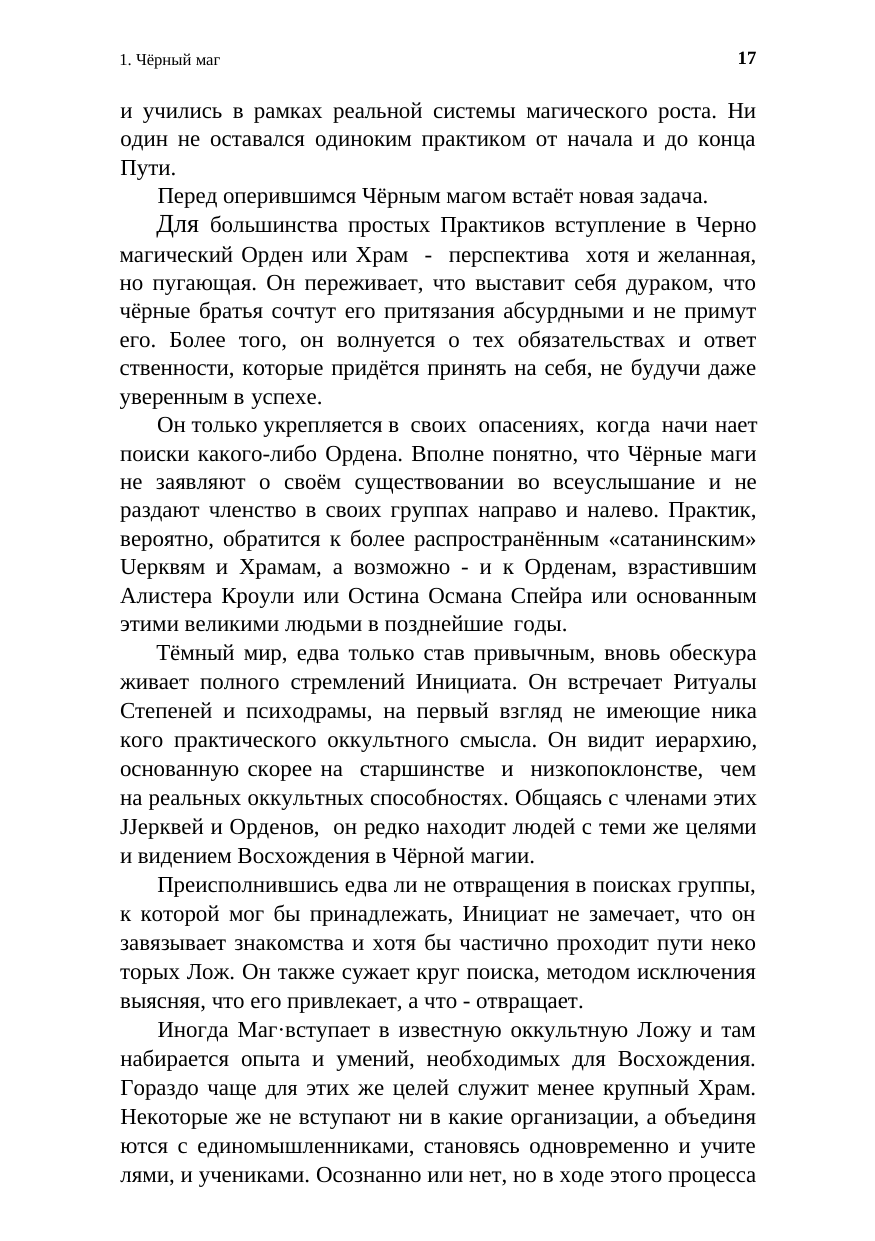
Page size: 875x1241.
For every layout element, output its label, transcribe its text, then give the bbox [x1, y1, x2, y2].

text Тёмный мир, едва только став привычным, вновь обескура­ живает полного стремлений Инициата. Он встречает Ритуалы Степеней и психодрамы, на первый взгляд не имеющие ника­ кого практического оккультного смысла. Он видит иерархию, основанную скорее на старшинстве и низкопоклонстве, чем на реальных оккультных способностях. Общаясь с членами этих JJерквей и Орденов, он редко находит людей с теми же целями и видением Восхождения в Чёрной магии. [120, 639, 758, 868]
text Для большинства простых Практиков вступление в Черно­ магический Орден или Храм - перспектива хотя и желанная, но пугающая. Он переживает, что выставит себя дураком, что чёрные братья сочтут его притязания абсурдными и не примут его. Более того, он волнуется о тех обязательствах и ответ­ ственности, которые придётся принять на себя, не будучи даже уверенным в успехе. [119, 208, 757, 409]
text Он только укрепляется в своих опасениях, когда начи­ нает поиски какого-либо Ордена. Вполне понятно, что Чёрные маги не заявляют о своём существовании во всеуслышание и не раздают членство в своих группах направо и налево. Практик, вероятно, обратится к более распространённым «сатанинским» Uерквям и Храмам, а возможно - и к Орденам, взрастившим Алистера Кроули или Остина Османа Спейра или основанным этими великими людьми в позднейшие годы. [120, 411, 758, 637]
text 1. Чёрный маг 17 [119, 47, 799, 69]
text Преисполнившись едва ли не отвращения в поисках группы, к которой мог бы принадлежать, Инициат не замечает, что он завязывает знакомства и хотя бы частично проходит пути неко­ торых Лож. Он также сужает круг поиска, методом исключения выясняя, что его привлекает, а что - отвращает. [120, 871, 757, 1013]
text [120, 1016, 757, 1187]
text Перед оперившимся Чёрным магом встаёт новая задача. [157, 183, 799, 208]
text и учились в рамках реальной системы магического роста. Ни один не оставался одиноким практиком от начала и до конца Пути. [120, 97, 757, 180]
